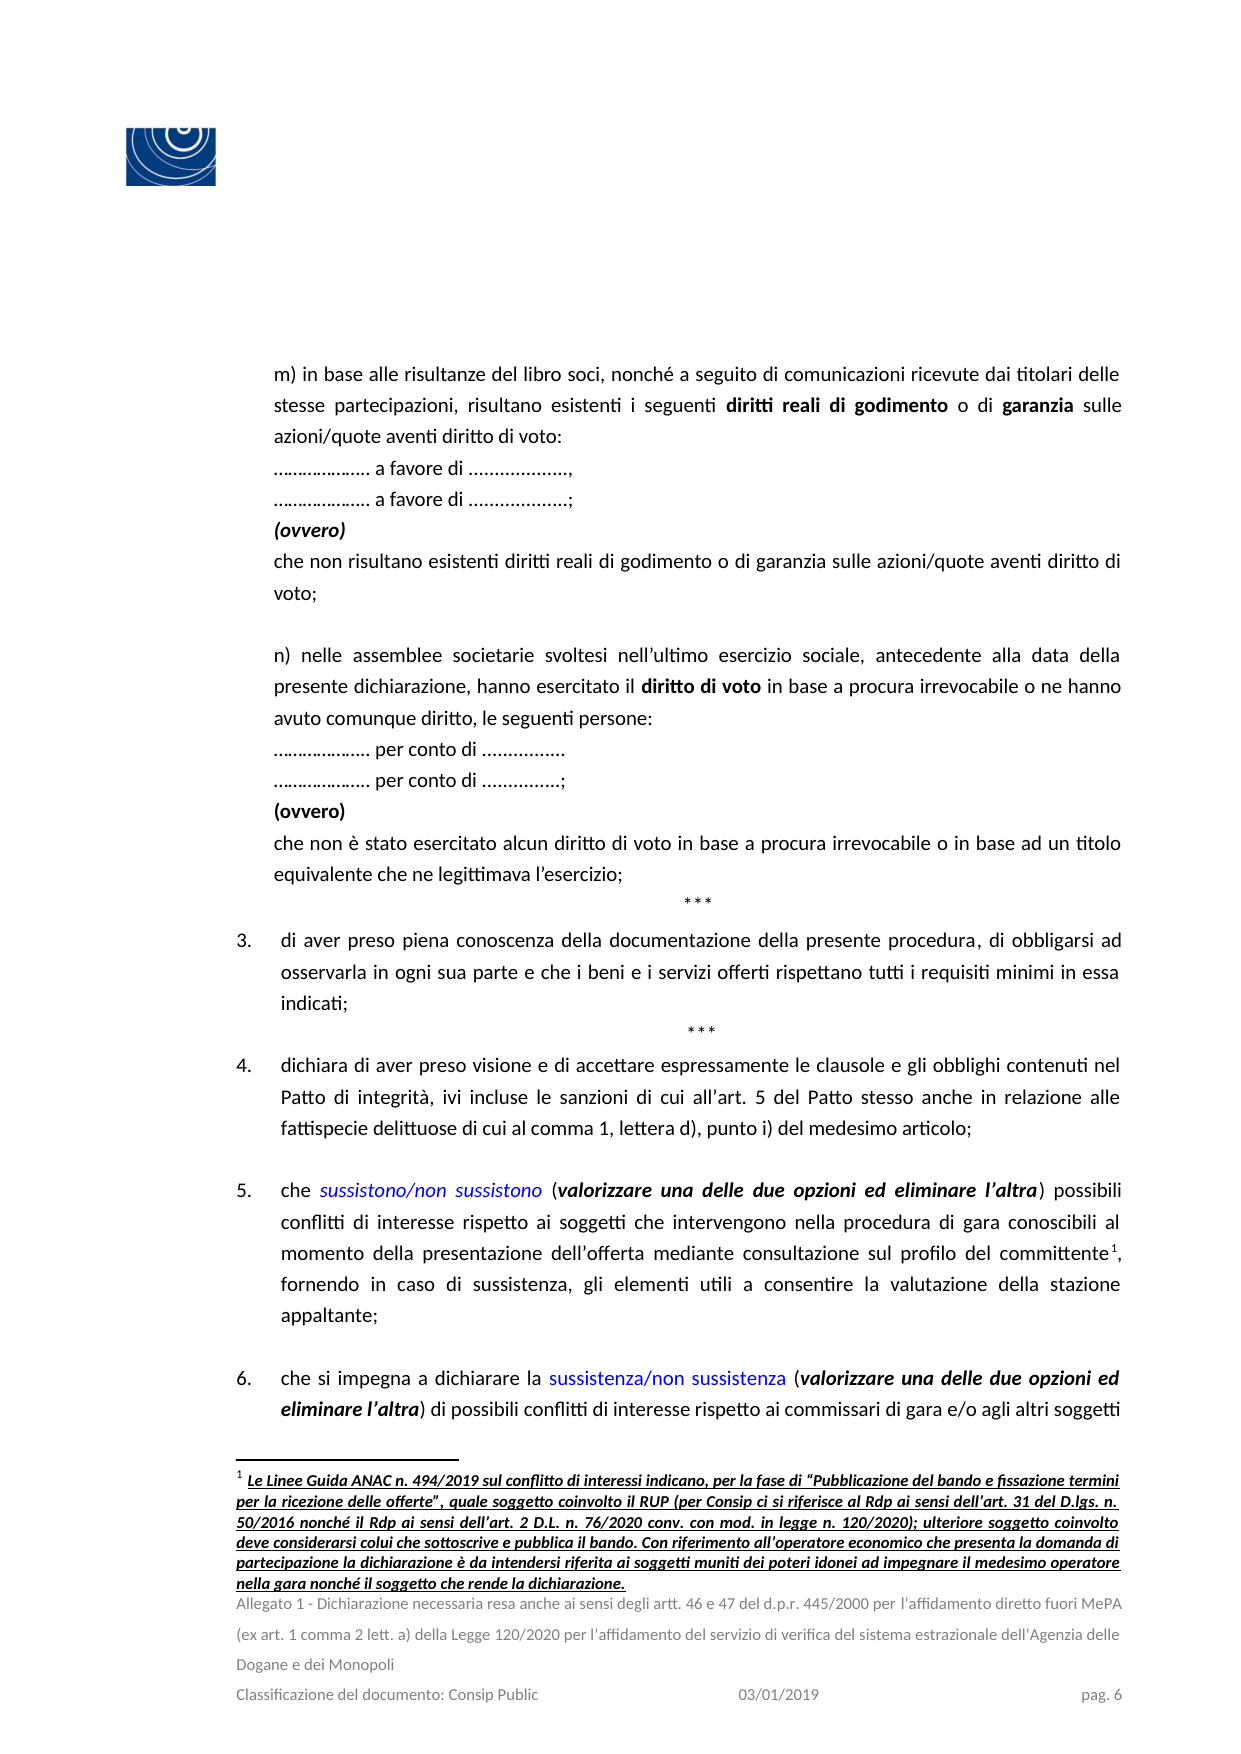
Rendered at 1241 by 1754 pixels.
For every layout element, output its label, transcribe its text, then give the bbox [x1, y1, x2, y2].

text n) nelle assemblee societarie svoltesi nell’ultimo esercizio sociale, antecedente alla data della presente dichiarazione, hanno esercitato il diritto di voto in base a procura irrevocabile o ne hanno avuto comunque diritto, le seguenti persone: [273, 637, 1122, 731]
picture [0, 0, 216, 185]
text m) in base alle risultanze del libro soci, nonché a seguito di comunicazioni ricevute dai titolari delle stesse partecipazioni, risultano esistenti i seguenti diritti reali di godimento o di garanzia sulle azioni/quote aventi diritto di voto: [273, 356, 1122, 450]
list *** [281, 1017, 1122, 1048]
text che non risultano esistenti diritti reali di godimento o di garanzia sulle azioni/quote aventi diritto di voto; [273, 544, 1122, 606]
list che sussistono/non sussistono (valorizzare una delle due opzioni ed eliminare l’altra) possibili conflitti di interesse rispetto ai soggetti che intervengono nella procedura di gara conoscibili al momento della presentazione dell’offerta mediante consultazione sul profilo del committente, fornendo in caso di sussistenza, gli elementi utili a consentire la valutazione della stazione appaltante; [236, 1173, 1122, 1329]
list dichiara di aver preso visione e di accettare espressamente le clausole e gli obblighi contenuti nel Patto di integrità, ivi incluse le sanzioni di cui all’art. 5 del Patto stesso anche in relazione alle fattispecie delittuose di cui al comma 1, lettera d), punto i) del medesimo articolo; [236, 1048, 1122, 1142]
text ……………….. a favore di ...................; [273, 481, 1122, 512]
text che non è stato esercitato alcun diritto di voto in base a procura irrevocabile o in base ad un titolo equivalente che ne legittimava l’esercizio; [273, 825, 1122, 887]
text ……………….. a favore di ..................., [273, 450, 1122, 481]
text *** [273, 887, 1122, 919]
list di aver preso piena conoscenza della documentazione della presente procedura, di obbligarsi ad osservarla in ogni sua parte e che i beni e i servizi offerti rispettano tutti i requisiti minimi in essa indicati; [236, 923, 1122, 1017]
text (ovvero) [273, 512, 1122, 544]
text ……………….. per conto di ...............; [273, 762, 1122, 794]
text (ovvero) [273, 794, 1122, 825]
text ……………….. per conto di ................ [273, 731, 1122, 762]
